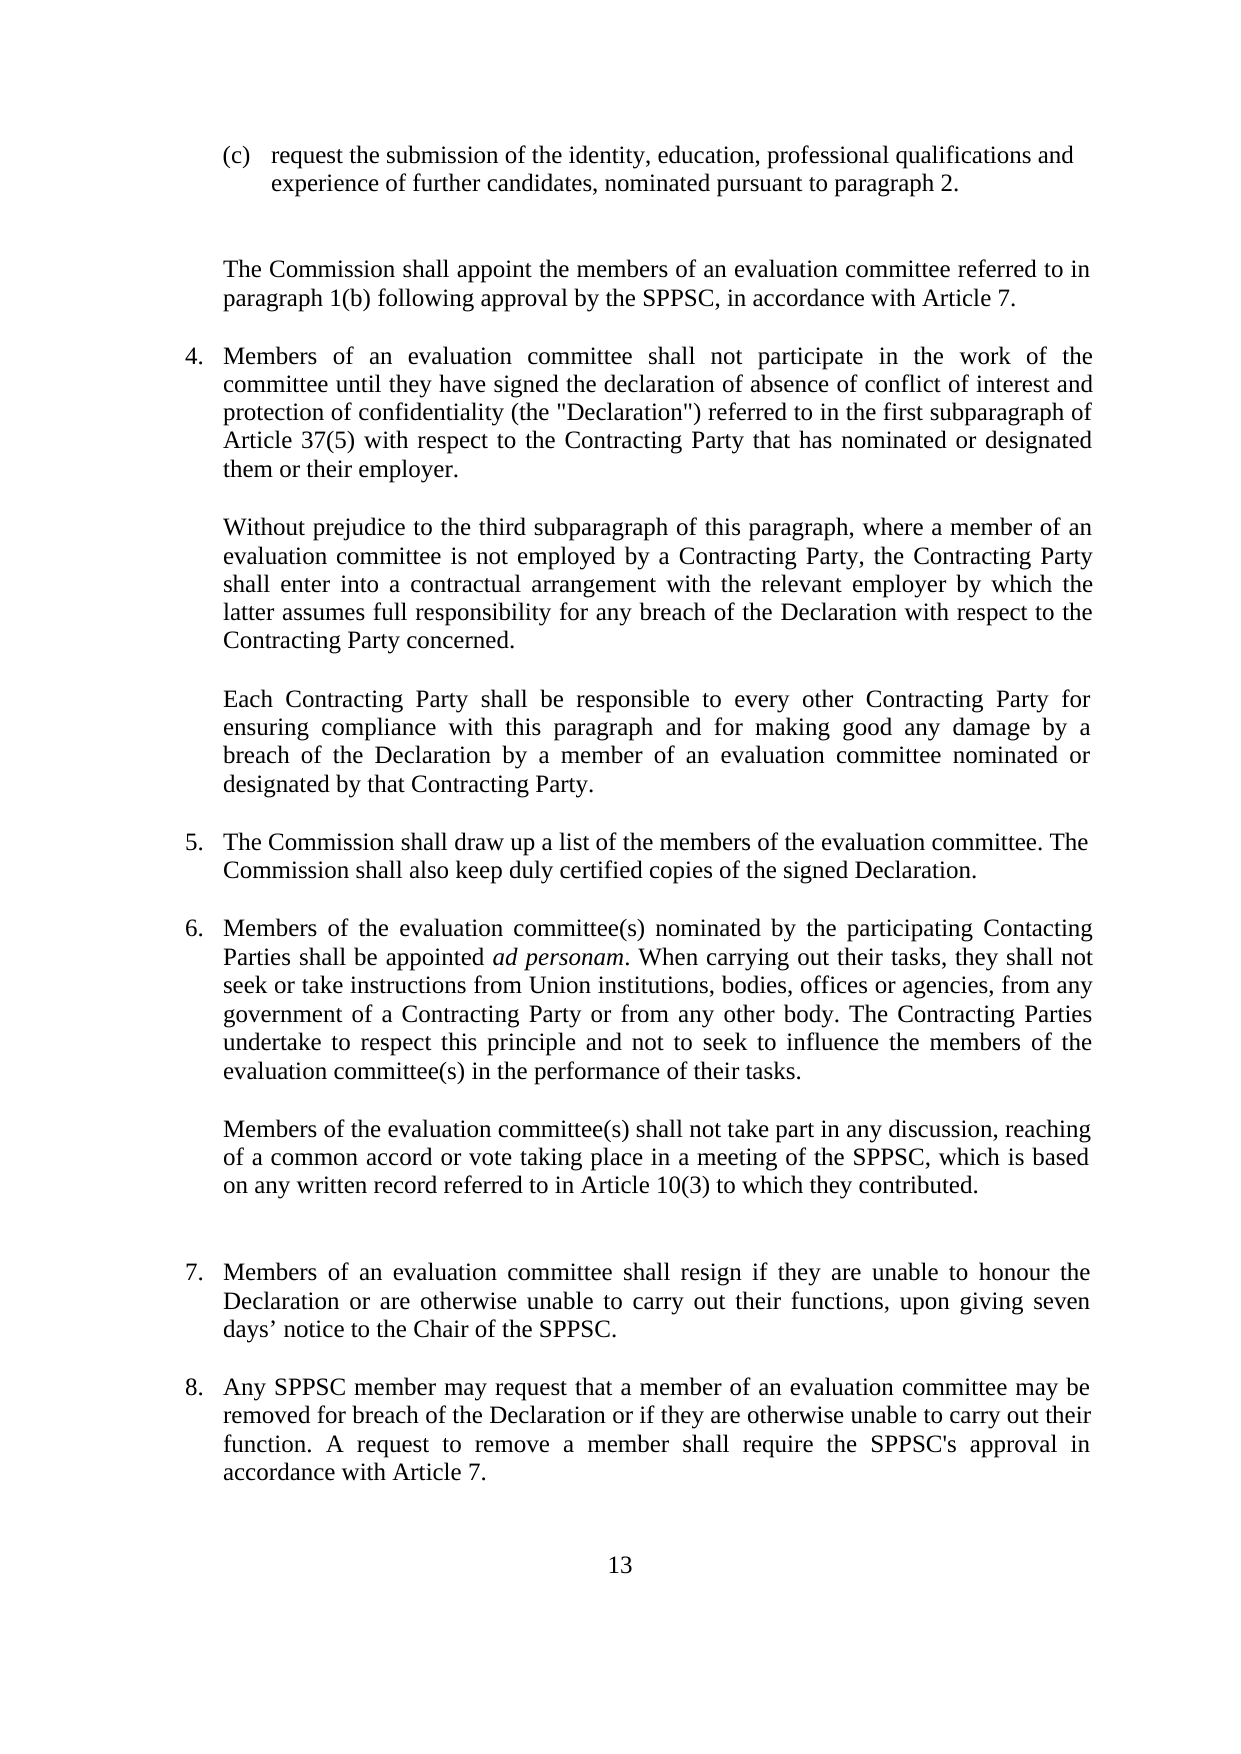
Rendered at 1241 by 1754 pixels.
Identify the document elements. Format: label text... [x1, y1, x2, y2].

list Members of an evaluation committee shall not participate in the work of the committee until they have signed the declaration of absence of conflict of interest and protection of confidentiality (the "Declaration") referred to in the first subparagraph of Article 37(5) with respect to the Contracting Party that has nominated or designated them or their employer. [185, 342, 1094, 483]
list Members of an evaluation committee shall resign if they are unable to honour the Declaration or are otherwise unable to carry out their functions, upon giving seven days’ notice to the Chair of the SPPSC. [185, 1258, 1092, 1343]
list Any SPPSC member may request that a member of an evaluation committee may be removed for breach of the Declaration or if they are otherwise unable to carry out their function. A request to remove a member shall require the SPPSC's approval in accordance with Article 7. [185, 1373, 1092, 1486]
list The Commission shall draw up a list of the members of the evaluation committee. The Commission shall also keep duly certified copies of the signed Declaration. [185, 828, 1092, 883]
list request the submission of the identity, education, professional qualifications and experience of further candidates, nominated pursuant to paragraph 2. [222, 141, 1092, 197]
text 13 [150, 1551, 1089, 1579]
list Members of the evaluation committee(s) nominated by the participating Contacting Parties shall be appointed ad personam. When carrying out their tasks, they shall not seek or take instructions from Union institutions, bodies, offices or agencies, from any government of a Contracting Party or from any other body. The Contracting Parties undertake to respect this principle and not to seek to influence the members of the evaluation committee(s) in the performance of their tasks. [185, 913, 1094, 1085]
text Each Contracting Party shall be responsible to every other Contracting Party for ensuring compliance with this paragraph and for making good any damage by a breach of the Declaration by a member of an evaluation committee nominated or designated by that Contracting Party. [223, 685, 1092, 797]
text Members of the evaluation committee(s) shall not take part in any discussion, reaching of a common accord or vote taking place in a meeting of the SPPSC, which is based on any written record referred to in Article 10(3) to which they contributed. [223, 1115, 1092, 1199]
text The Commission shall appoint the members of an evaluation committee referred to in paragraph 1(b) following approval by the SPPSC, in accordance with Article 7. [223, 256, 1092, 311]
text Without prejudice to the third subparagraph of this paragraph, where a member of an evaluation committee is not employed by a Contracting Party, the Contracting Party shall enter into a contractual arrangement with the relevant employer by which the latter assumes full responsibility for any breach of the Declaration with respect to the Contracting Party concerned. [223, 513, 1094, 654]
